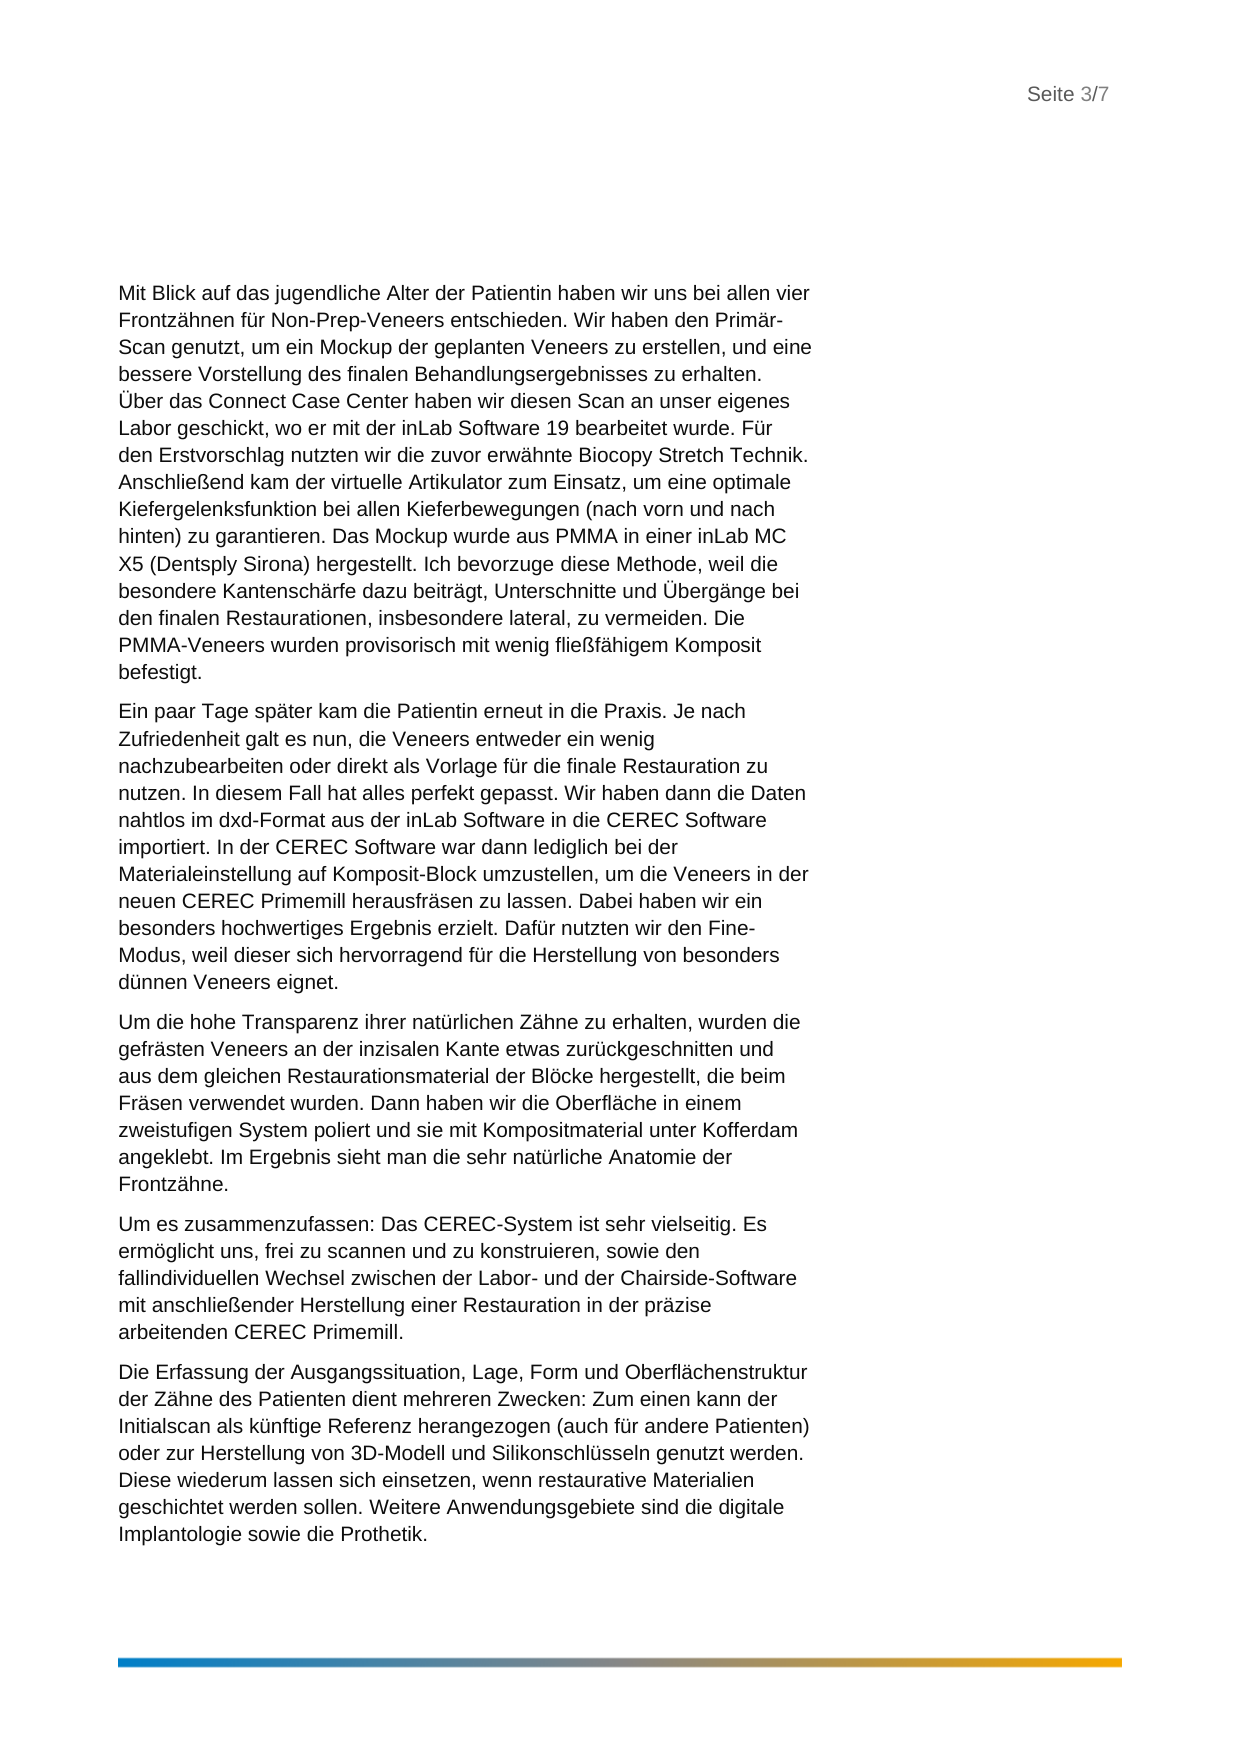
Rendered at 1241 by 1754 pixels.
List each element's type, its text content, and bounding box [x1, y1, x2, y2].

text Um die hohe Transparenz ihrer natürlichen Zähne zu erhalten, wurden die gefrästen Veneers an der inzisalen Kante etwas zurückgeschnitten und aus dem gleichen Restaurationsmaterial der Blöcke hergestellt, die beim Fräsen verwendet wurden. Dann haben wir die Oberfläche in einem zweistufigen System poliert und sie mit Kompositmaterial unter Kofferdam angeklebt. Im Ergebnis sieht man die sehr natürliche Anatomie der Frontzähne. [118, 1007, 813, 1196]
text Mit Blick auf das jugendliche Alter der Patientin haben wir uns bei allen vier Frontzähnen für Non-Prep-Veneers entschieden. Wir haben den Primär-Scan genutzt, um ein Mockup der geplanten Veneers zu erstellen, und eine bessere Vorstellung des finalen Behandlungsergebnisses zu erhalten. Über das Connect Case Center haben wir diesen Scan an unser eigenes Labor geschickt, wo er mit der inLab Software 19 bearbeitet wurde. Für den Erstvorschlag nutzten wir die zuvor erwähnte Biocopy Stretch Technik. Anschließend kam der virtuelle Artikulator zum Einsatz, um eine optimale Kiefergelenksfunktion bei allen Kieferbewegungen (nach vorn und nach hinten) zu garantieren. Das Mockup wurde aus PMMA in einer inLab MC X5 (Dentsply Sirona) hergestellt. Ich bevorzuge diese Methode, weil die besondere Kantenschärfe dazu beiträgt, Unterschnitte und Übergänge bei den finalen Restaurationen, insbesondere lateral, zu vermeiden. Die PMMA-Veneers wurden provisorisch mit wenig fließfähigem Komposit befestigt. [118, 277, 813, 684]
picture [118, 1653, 1122, 1673]
text Ein paar Tage später kam die Patientin erneut in die Praxis. Je nach Zufriedenheit galt es nun, die Veneers entweder ein wenig nachzubearbeiten oder direkt als Vorlage für die finale Restauration zu nutzen. In diesem Fall hat alles perfekt gepasst. Wir haben dann die Daten nahtlos im dxd-Format aus der inLab Software in die CEREC Software importiert. In der CEREC Software war dann lediglich bei der Materialeinstellung auf Komposit-Block umzustellen, um die Veneers in der neuen CEREC Primemill herausfräsen zu lassen. Dabei haben wir ein besonders hochwertiges Ergebnis erzielt. Dafür nutzten wir den Fine-Modus, weil dieser sich hervorragend für die Herstellung von besonders dünnen Veneers eignet. [118, 696, 813, 994]
text Die Erfassung der Ausgangssituation, Lage, Form und Oberflächenstruktur der Zähne des Patienten dient mehreren Zwecken: Zum einen kann der Initialscan als künftige Referenz herangezogen (auch für andere Patienten) oder zur Herstellung von 3D-Modell und Silikonschlüsseln genutzt werden. Diese wiederum lassen sich einsetzen, wenn restaurative Materialien geschichtet werden sollen. Weitere Anwendungsgebiete sind die digitale Implantologie sowie die Prothetik. [118, 1357, 813, 1546]
text Um es zusammenzufassen: Das CEREC-System ist sehr vielseitig. Es ermöglicht uns, frei zu scannen und zu konstruieren, sowie den fallindividuellen Wechsel zwischen der Labor- und der Chairside-Software mit anschließender Herstellung einer Restauration in der präzise arbeitenden CEREC Primemill. [118, 1209, 813, 1344]
